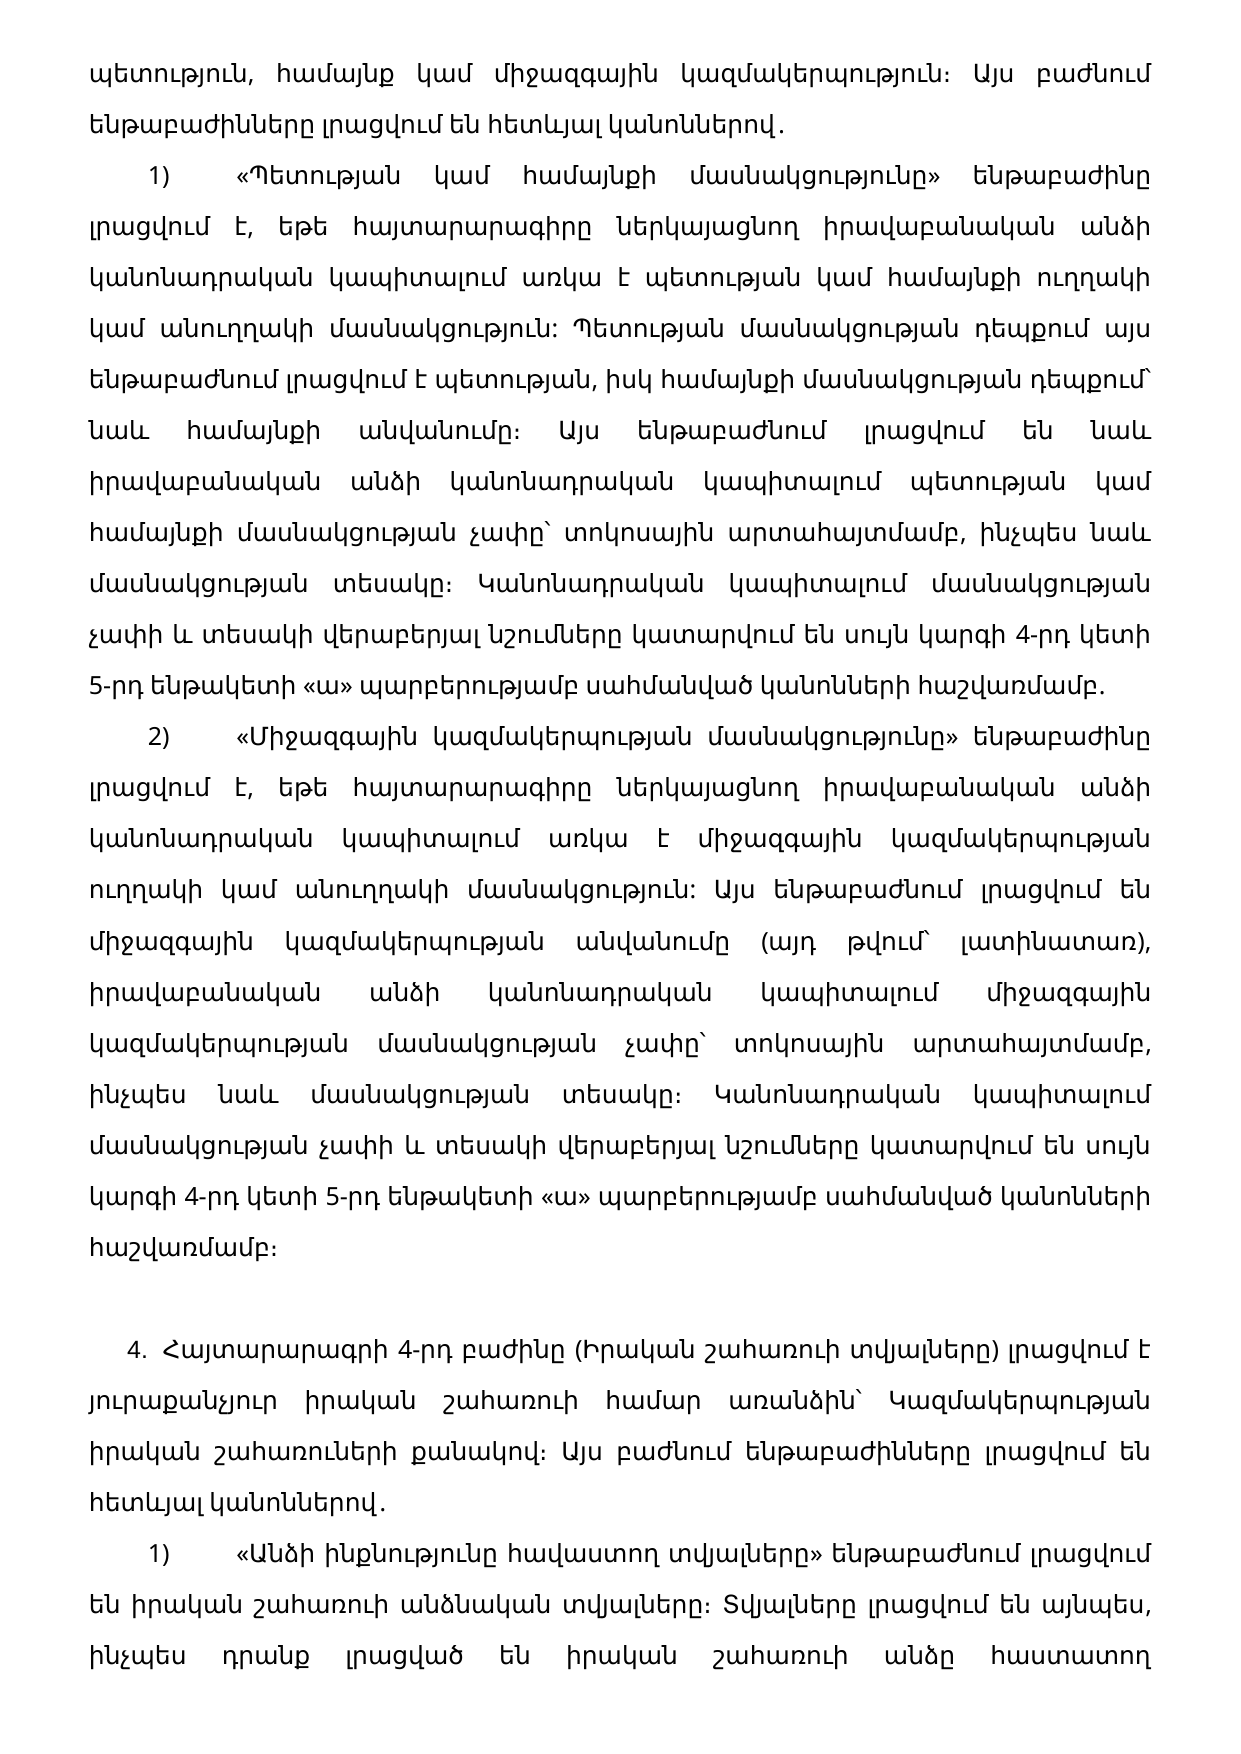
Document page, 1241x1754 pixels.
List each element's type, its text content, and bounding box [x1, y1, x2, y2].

list Հայտարարագրի 4-րդ բաժինը (Իրական շահառուի տվյալները) լրացվում է յուրաքանչյուր իրական շահառուի համար առանձին՝ Կազմակերպության իրական շահառուների քանակով։ Այս բաժնում ենթաբաժինները լրացվում են հետևյալ կանոններով․ [89, 1332, 1152, 1519]
list «Միջազգային կազմակերպության մասնակցությունը» ենթաբաժինը լրացվում է, եթե հայտարարագիրը ներկայացնող իրավաբանական անձի կանոնադրական կապիտալում առկա է միջազգային կազմակերպության ուղղակի կամ անուղղակի մասնակցություն: Այս ենթաբաժնում լրացվում են միջազգային կազմակերպության անվանումը (այդ թվում՝ լատինատառ), իրավաբանական անձի կանոնադրական կապիտալում միջազգային կազմակերպության մասնակցության չափը՝ տոկոսային արտահայտմամբ, ինչպես նաև մասնակցության տեսակը։ Կանոնադրական կապիտալում մասնակցության չափի և տեսակի վերաբերյալ նշումները կատարվում են սույն կարգի 4-րդ կետի 5-րդ ենթակետի «ա» պարբերությամբ սահմանված կանոնների հաշվառմամբ։ [89, 719, 1152, 1263]
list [89, 1536, 1152, 1672]
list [89, 56, 1152, 141]
list «Պետության կամ համայնքի մասնակցությունը» ենթաբաժինը լրացվում է, եթե հայտարարագիրը ներկայացնող իրավաբանական անձի կանոնադրական կապիտալում առկա է պետության կամ համայնքի ուղղակի կամ անուղղակի մասնակցություն: Պետության մասնակցության դեպքում այս ենթաբաժնում լրացվում է պետության, իսկ համայնքի մասնակցության դեպքում՝ նաև համայնքի անվանումը։ Այս ենթաբաժնում լրացվում են նաև իրավաբանական անձի կանոնադրական կապիտալում պետության կամ համայնքի մասնակցության չափը՝ տոկոսային արտահայտմամբ, ինչպես նաև մասնակցության տեսակը։ Կանոնադրական կապիտալում մասնակցության չափի և տեսակի վերաբերյալ նշումները կատարվում են սույն կարգի 4-րդ կետի 5-րդ ենթակետի «ա» պարբերությամբ սահմանված կանոնների հաշվառմամբ. [89, 158, 1152, 702]
